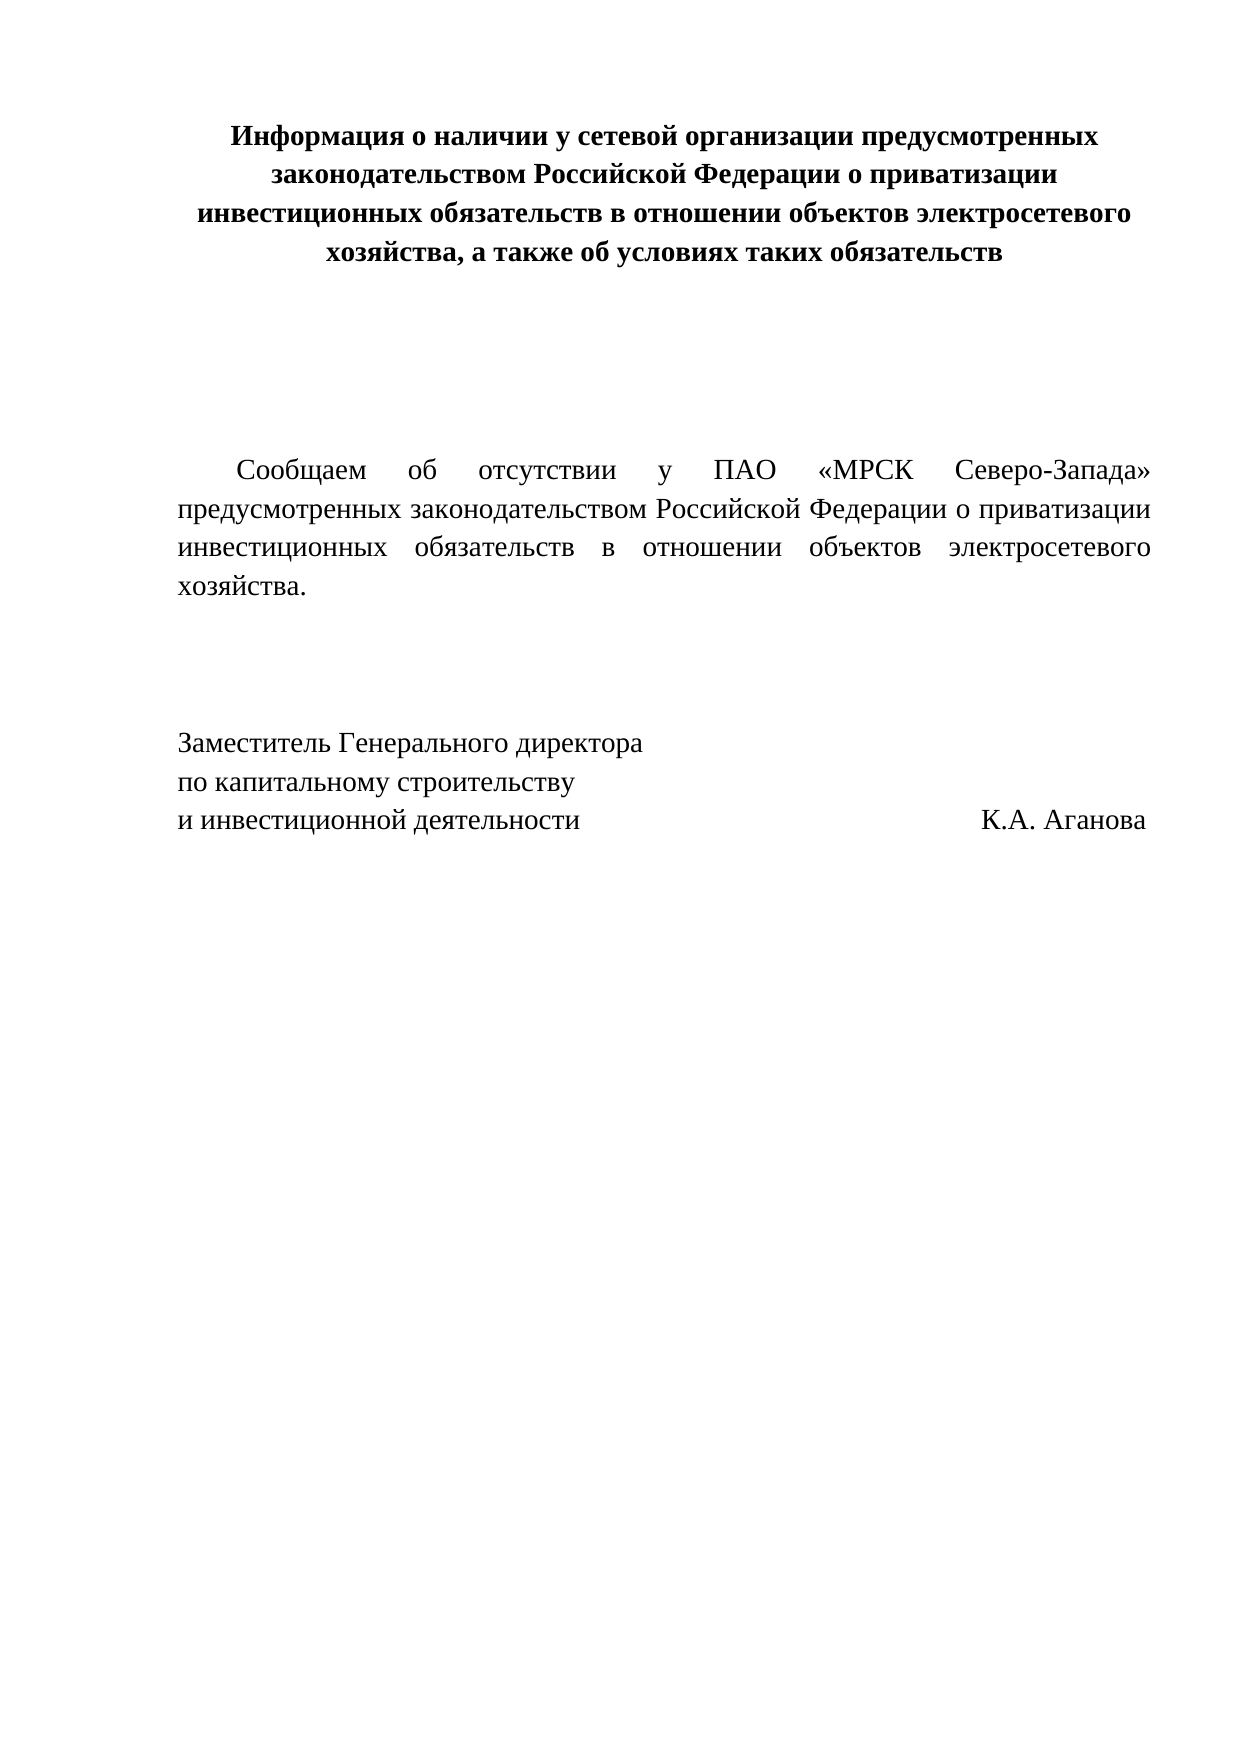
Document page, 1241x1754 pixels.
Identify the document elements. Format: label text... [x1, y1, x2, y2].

text Информация о наличии у сетевой организации предусмотренных законодательством Российской Федерации о приватизации инвестиционных обязательств в отношении объектов электросетевого хозяйства, а также об условиях таких обязательств [177, 118, 1152, 267]
text Сообщаем об отсутствии у ПАО «МРСК Северо-Запада» предусмотренных законодательством Российской Федерации о приватизации инвестиционных обязательств в отношении объектов электросетевого хозяйства. [177, 452, 1152, 601]
text Заместитель Генерального директора [177, 725, 1152, 759]
text и инвестиционной деятельности К.А. Аганова [177, 802, 1152, 836]
text по капитальному строительству [177, 764, 1152, 797]
